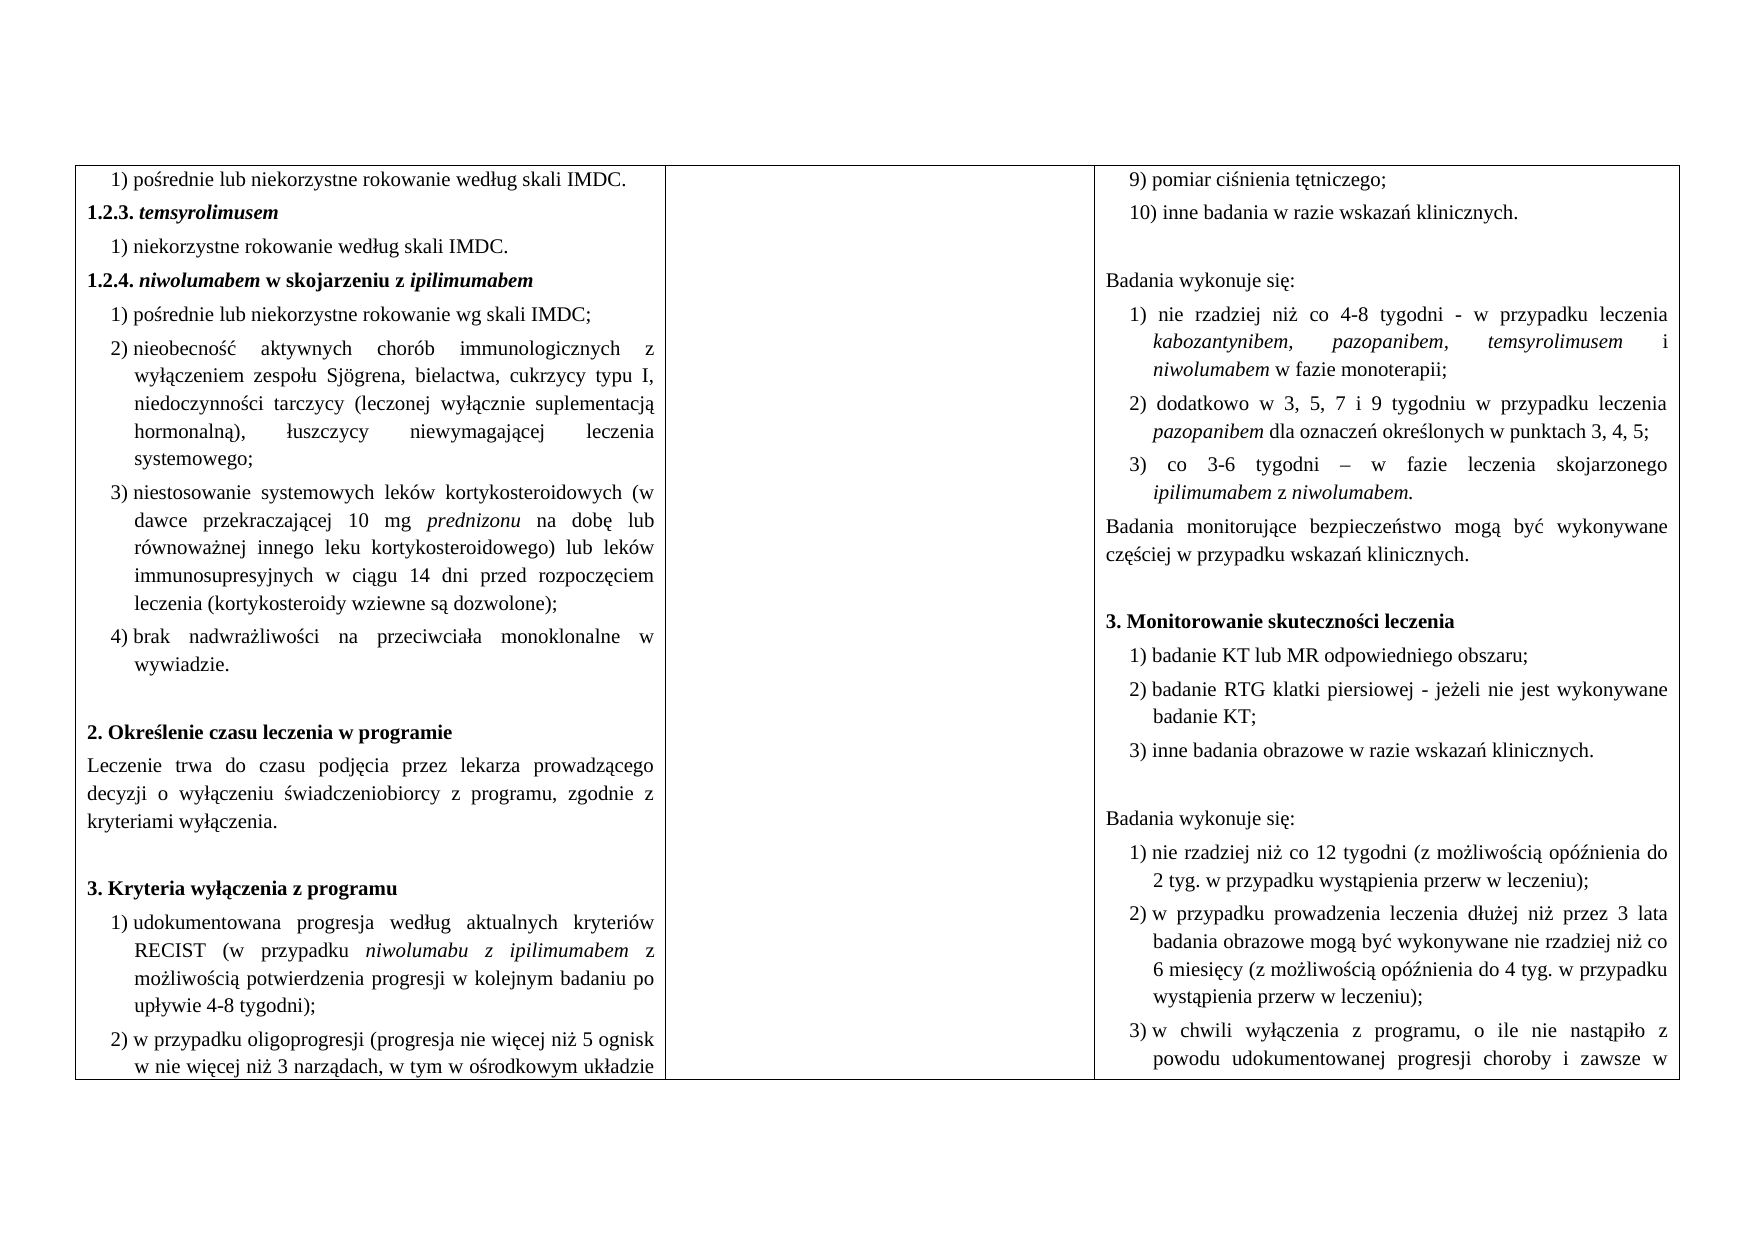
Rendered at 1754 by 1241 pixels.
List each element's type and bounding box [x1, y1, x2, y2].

table_cell [666, 166, 1094, 1078]
table_cell [1095, 166, 1679, 1078]
table_cell [76, 166, 665, 1078]
